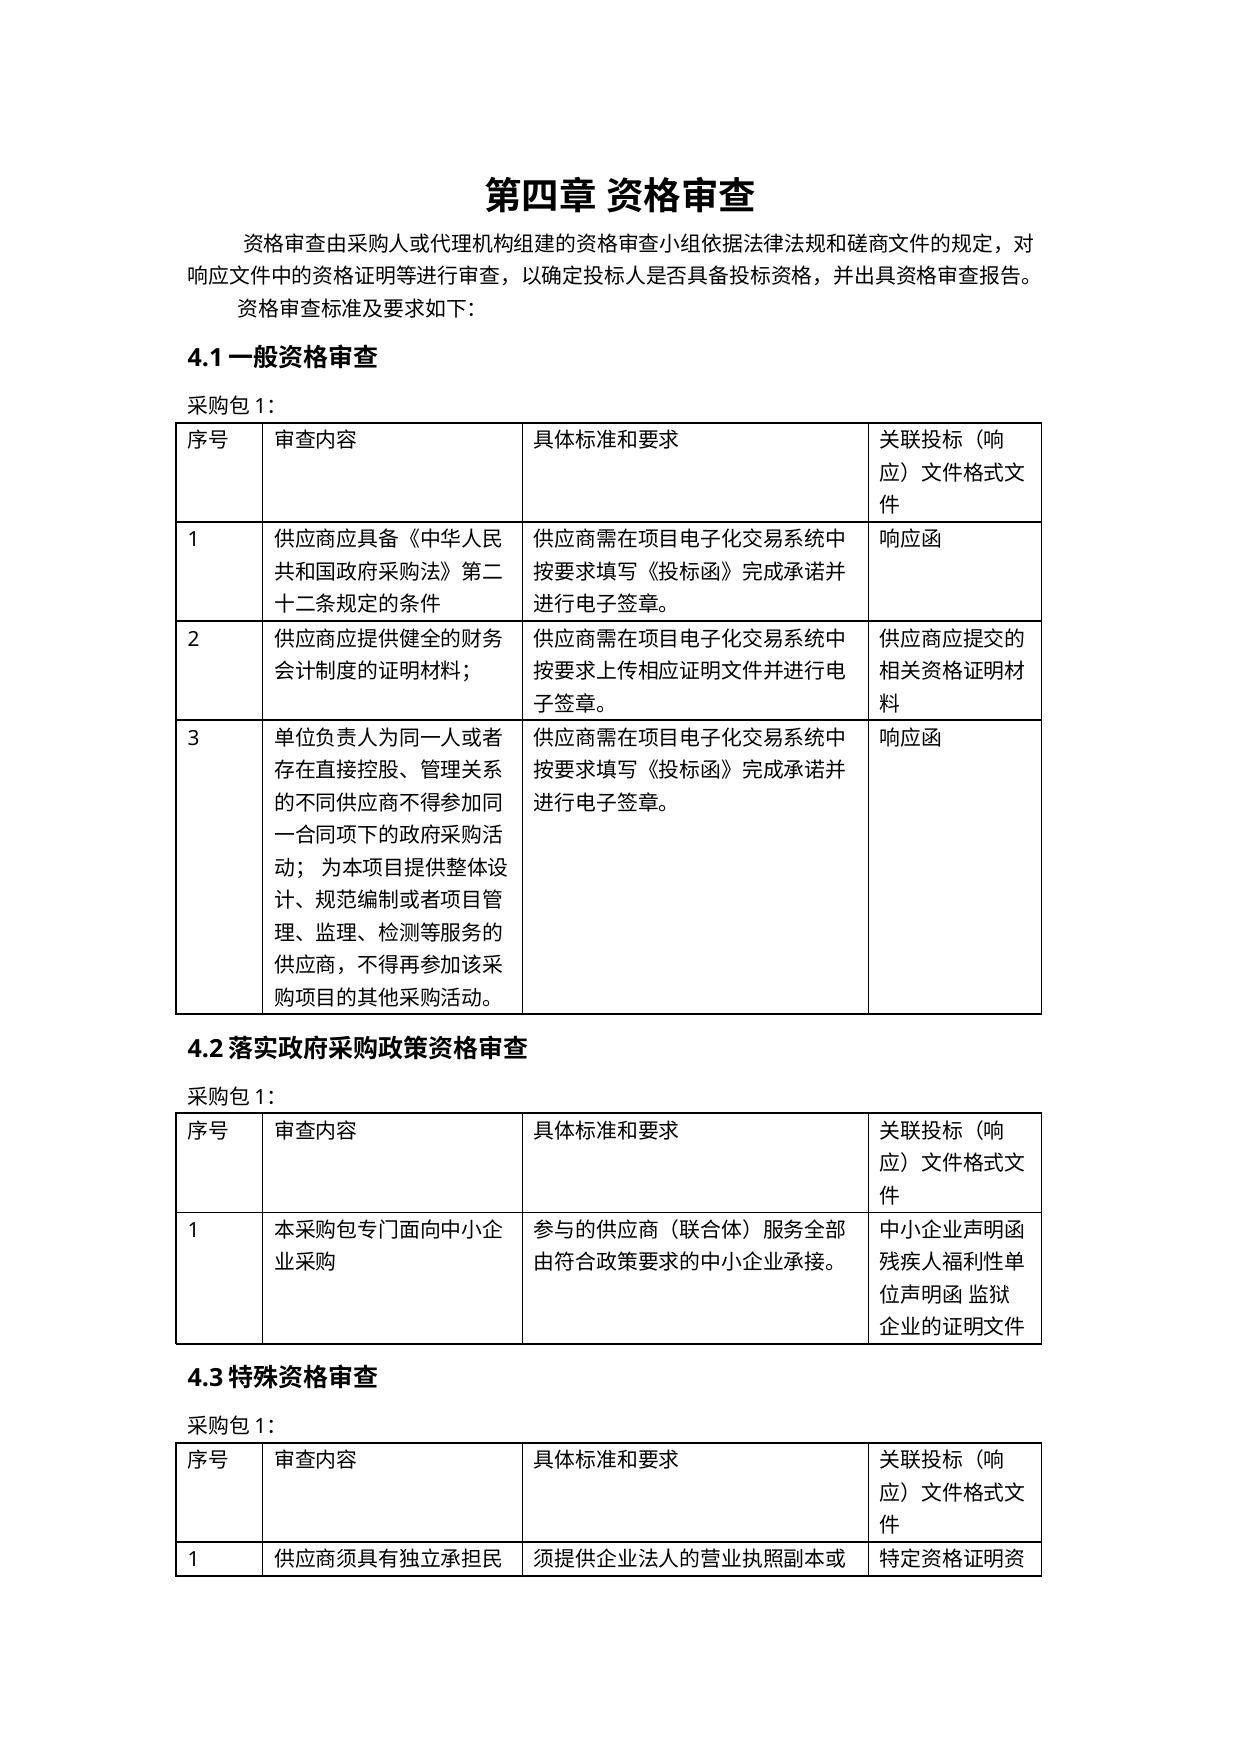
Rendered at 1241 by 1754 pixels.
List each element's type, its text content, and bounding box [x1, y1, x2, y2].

table_header 关联投标（响应）文件格式文件 [869, 1444, 1041, 1541]
table_cell 1 [177, 1543, 262, 1575]
table_cell 特定资格证明资料.docx [869, 1543, 1041, 1575]
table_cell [523, 1543, 868, 1575]
table_header 审查内容 [263, 1114, 522, 1211]
table_cell 供应商应提交的相关资格证明材料 [869, 622, 1041, 719]
table_header 具体标准和要求 [523, 424, 868, 521]
text 4.1一般资格审查 [187, 324, 1053, 389]
text 采购包1： [187, 389, 1053, 422]
table_header 审查内容 [263, 1444, 522, 1541]
table_cell 供应商需在项目电子化交易系统中按要求填写《投标函》完成承诺并进行电子签章。 [523, 523, 868, 620]
table_header 序号 [177, 424, 262, 521]
table_cell 参与的供应商（联合体）服务全部由符合政策要求的中小企业承接。 [523, 1213, 868, 1343]
text 第四章 资格审查 [187, 162, 1053, 227]
table_cell 1 [177, 523, 262, 620]
table_cell 响应函 [869, 721, 1041, 1013]
text 4.2落实政府采购政策资格审查 [187, 1015, 1053, 1080]
text 资格审查由采购人或代理机构组建的资格审查小组依据法律法规和磋商文件的规定，对响应文件中的资格证明等进行审查，以确定投标人是否具备投标资格，并出具资格审查报告。 [187, 227, 1053, 292]
table_header 审查内容 [263, 424, 522, 521]
text 采购包1： [187, 1080, 1053, 1112]
table_cell 供应商需在项目电子化交易系统中按要求填写《投标函》完成承诺并进行电子签章。 [523, 721, 868, 1013]
table_header 序号 [177, 1114, 262, 1211]
table_header 关联投标（响应）文件格式文件 [869, 424, 1041, 521]
table_cell 1 [177, 1213, 262, 1343]
table_header 序号 [177, 1444, 262, 1541]
text 资格审查标准及要求如下： [187, 292, 1053, 324]
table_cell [263, 1543, 522, 1575]
table_cell 2 [177, 622, 262, 719]
table_cell 供应商应具备《中华人民共和国政府采购法》第二十二条规定的条件 [263, 523, 522, 620]
table_cell 单位负责人为同一人或者存在直接控股、管理关系的不同供应商不得参加同一合同项下的政府采购活动； 为本项目提供整体设计、规范编制或者项目管理、监理、检测等服务的供应商，不得再参加该采购项目的其他采购活动。 [263, 721, 522, 1013]
table_header 具体标准和要求 [523, 1444, 868, 1541]
text 4.3特殊资格审查 [187, 1344, 1053, 1409]
table_cell 响应函 [869, 523, 1041, 620]
table_cell 供应商需在项目电子化交易系统中按要求上传相应证明文件并进行电子签章。 [523, 622, 868, 719]
table_cell 中小企业声明函 残疾人福利性单位声明函 监狱企业的证明文件 [869, 1213, 1041, 1343]
text 采购包1： [187, 1409, 1053, 1442]
table_header 关联投标（响应）文件格式文件 [869, 1114, 1041, 1211]
table_header 具体标准和要求 [523, 1114, 868, 1211]
table_cell 3 [177, 721, 262, 1013]
table_cell 供应商应提供健全的财务会计制度的证明材料； [263, 622, 522, 719]
table_cell 本采购包专门面向中小企业采购 [263, 1213, 522, 1343]
